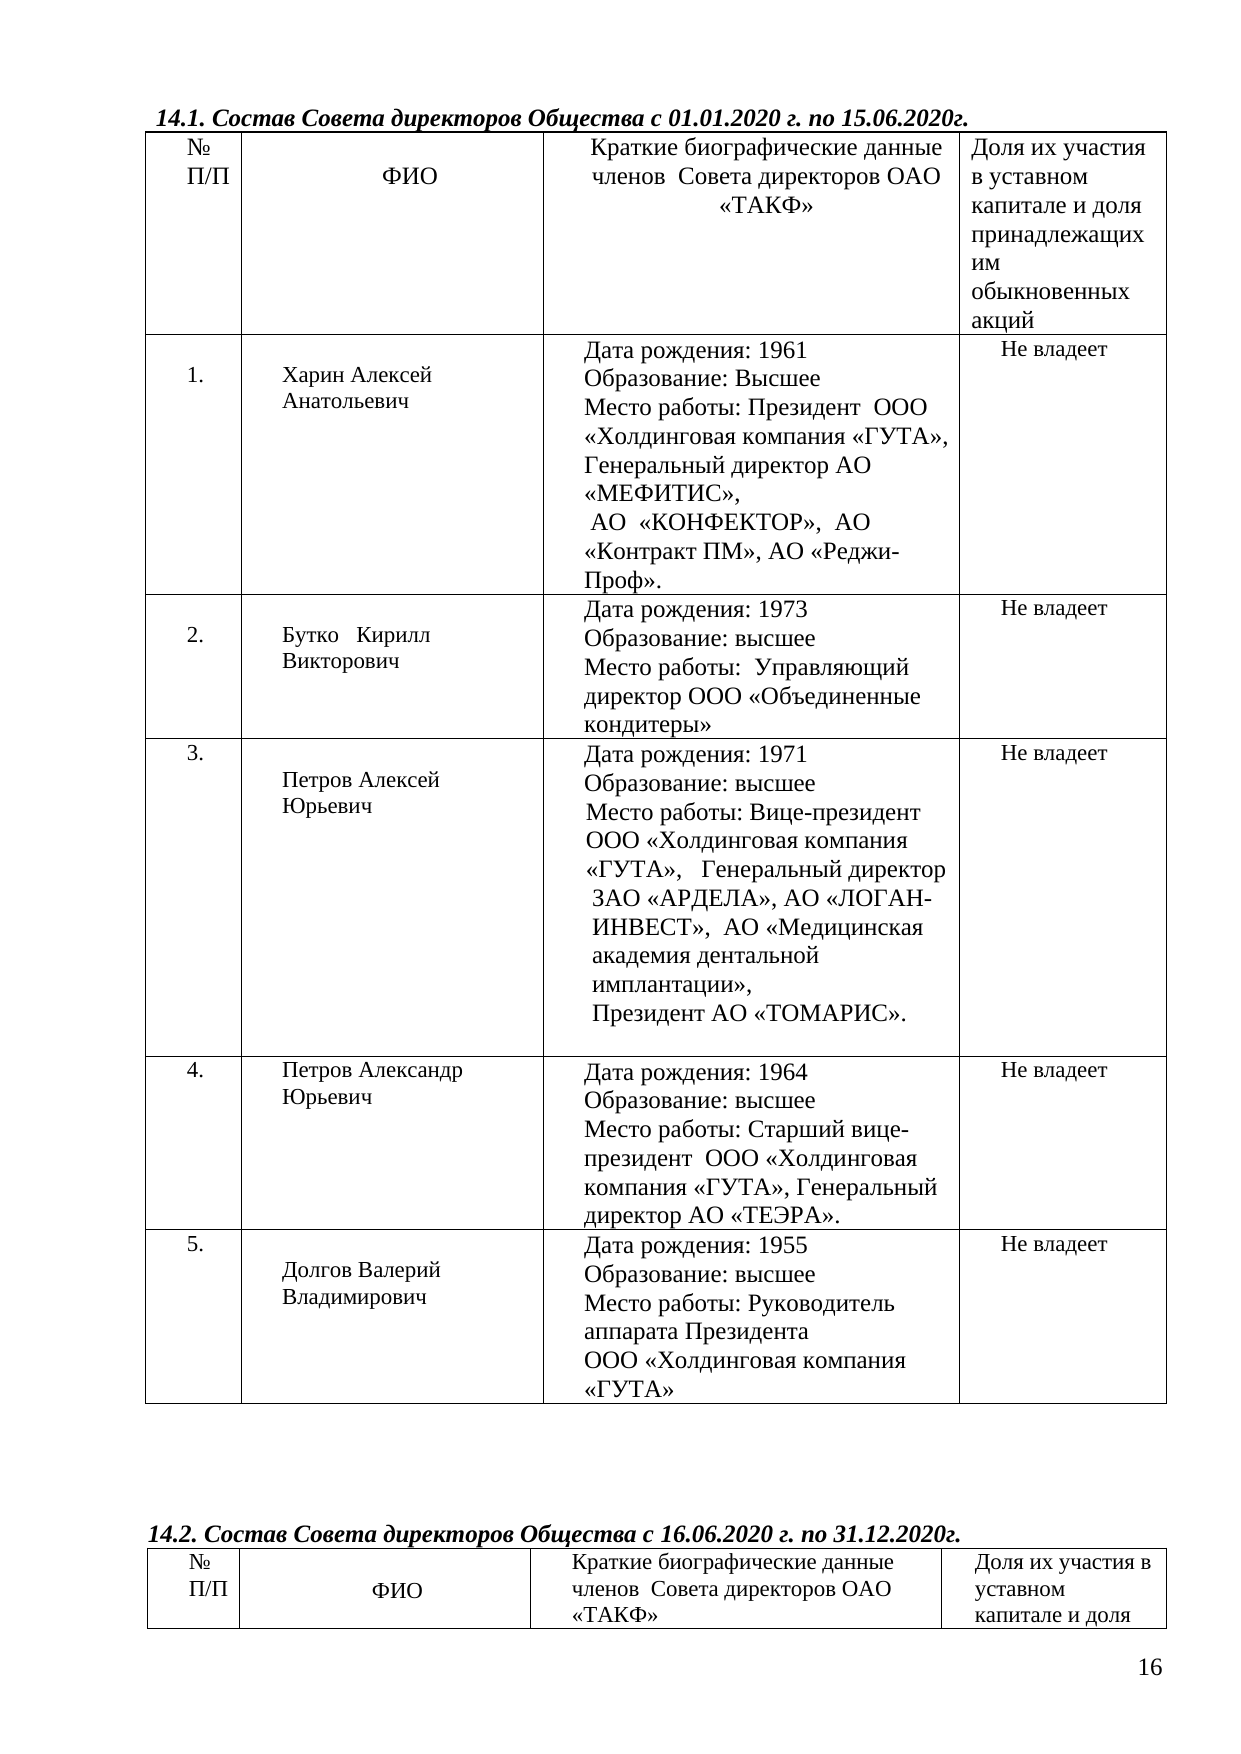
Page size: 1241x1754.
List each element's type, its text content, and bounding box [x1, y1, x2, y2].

table_cell Дата рождения: 1971 Образование: высшее Место работы: Вице-президент ООО «Холдинговая компания «ГУТА», Генеральный директор ЗАО «АРДЕЛА», АО «ЛОГАН- ИНВЕСТ», АО «Медицинская академия дентальной имплантации», Президент АО «ТОМАРИС». [544, 739, 959, 1056]
table_cell 3. [146, 739, 241, 1056]
table_header № П/П [148, 1549, 239, 1627]
table_cell Дата рождения: 1961 Образование: Высшее Место работы: Президент ООО «Холдинговая компания «ГУТА», Генеральный директор АО «МЕФИТИС», АО «КОНФЕКТОР», АО «Контракт ПМ», АО «Реджи-Проф». [544, 335, 959, 593]
table_cell Дата рождения: 1973 Образование: высшее Место работы: Управляющий директор ООО «Объединенные кондитеры» [544, 595, 959, 738]
text 14.1. Состав Совета директоров Общества с 01.01.2020 г. по 15.06.2020г. [118, 103, 1151, 131]
table_cell Не владеет [960, 335, 1166, 593]
table_cell Долгов Валерий Владимирович [242, 1230, 543, 1403]
table_cell Петров Алексей Юрьевич [242, 739, 543, 1056]
table_cell Не владеет [960, 739, 1166, 1056]
table_cell Петров Александр Юрьевич [242, 1057, 543, 1229]
table_cell Дата рождения: 1964 Образование: высшее Место работы: Старший вице-президент ООО «Холдинговая компания «ГУТА», Генеральный директор АО «ТЕЭРА». [544, 1057, 959, 1229]
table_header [531, 1549, 941, 1627]
table_cell 4. [146, 1057, 241, 1229]
table_cell Дата рождения: 1955 Образование: высшее Место работы: Руководитель аппарата Президента ООО «Холдинговая компания «ГУТА» [544, 1230, 959, 1403]
table_header Доля их участия в уставном капитале и доля принадлежащих им обыкновенных акций [960, 133, 1166, 334]
table_cell Не владеет [960, 1057, 1166, 1229]
table_header Краткие биографические данные членов Совета директоров ОАО «ТАКФ» [544, 133, 959, 334]
table_cell 2. [146, 595, 241, 738]
table_cell Не владеет [960, 1230, 1166, 1403]
table_cell 1. [146, 335, 241, 593]
table_cell Не владеет [960, 595, 1166, 738]
table_cell 5. [146, 1230, 241, 1403]
table_cell Харин Алексей Анатольевич [242, 335, 543, 593]
table_cell Бутко Кирилл Викторович [242, 595, 543, 738]
table_header № П/П [146, 133, 241, 334]
table_header ФИО [242, 133, 543, 334]
text 14.2. Состав Совета директоров Общества с 16.06.2020 г. по 31.12.2020г. [148, 1519, 1162, 1547]
table_header ФИО [240, 1549, 530, 1627]
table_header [942, 1549, 1166, 1627]
